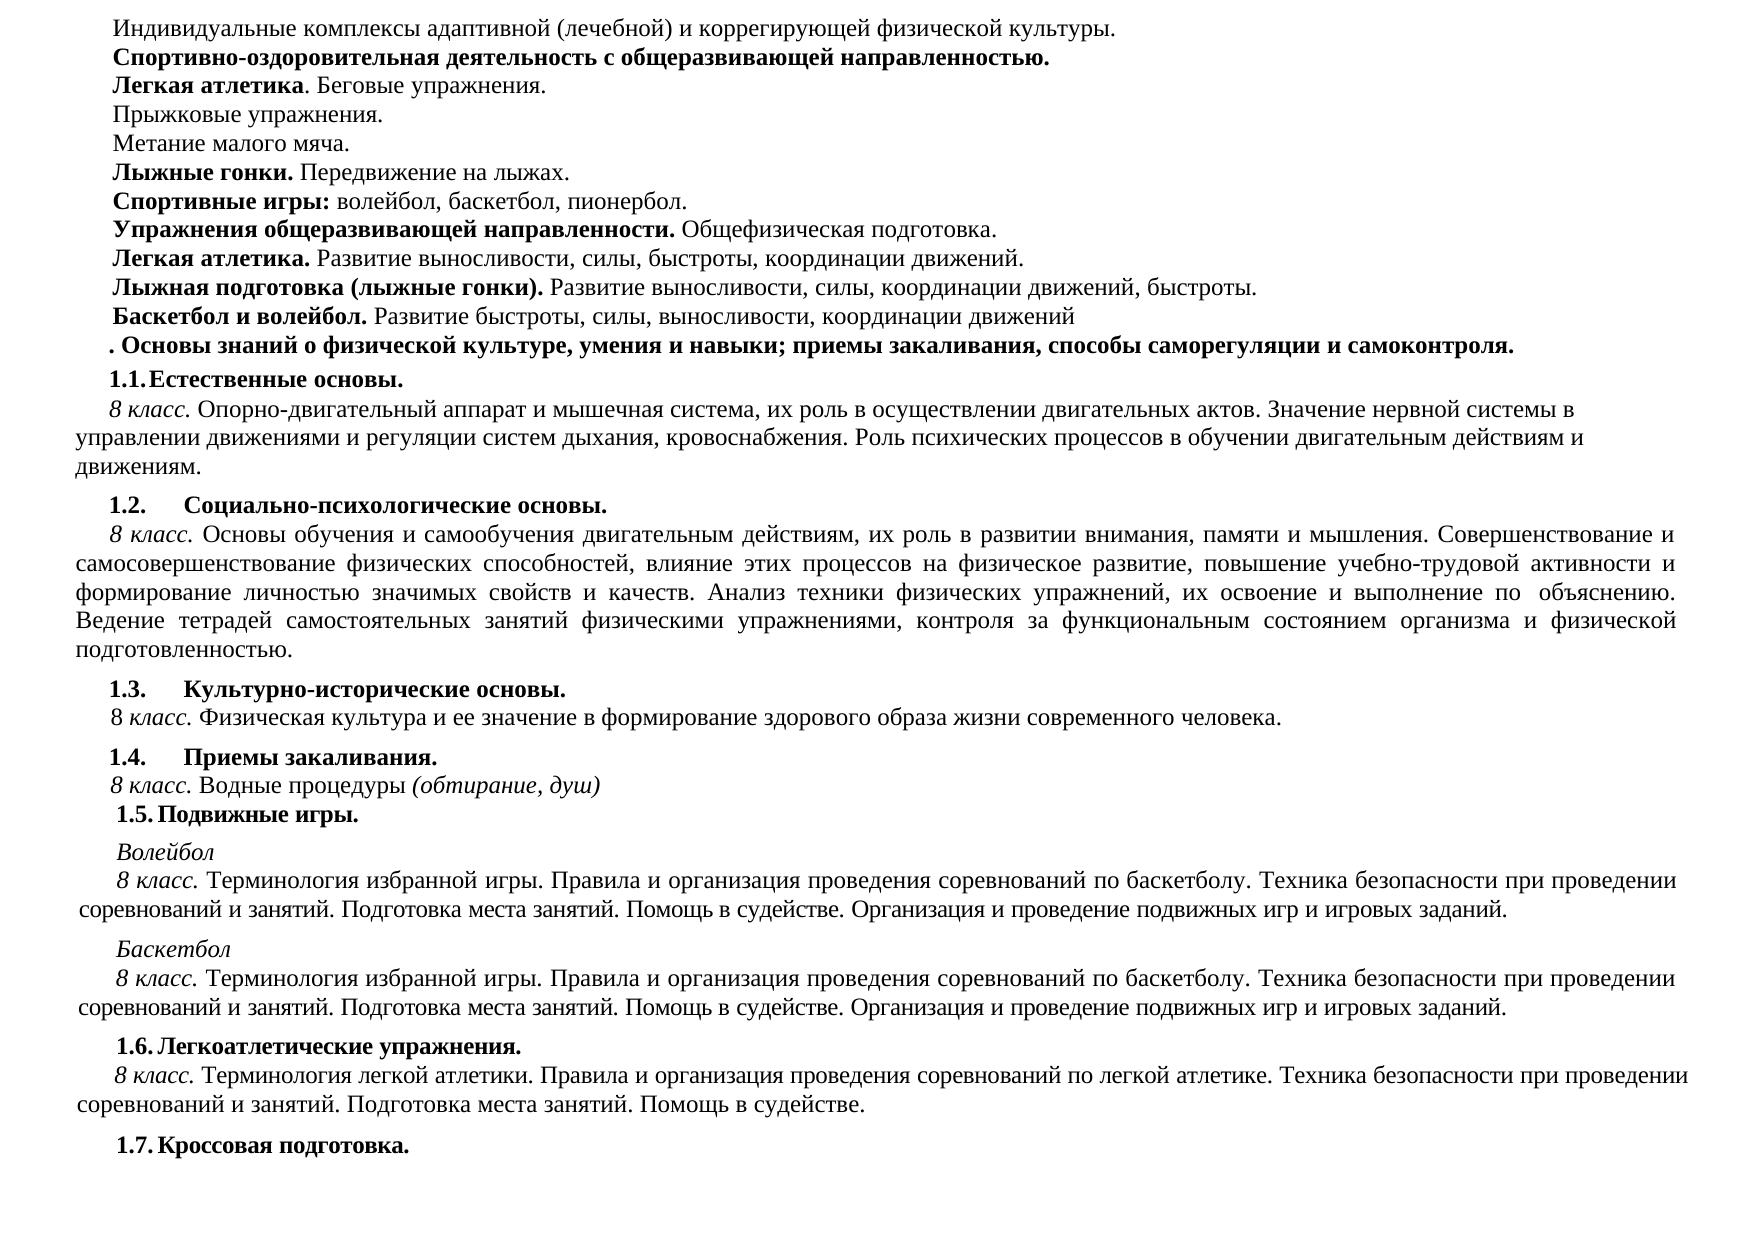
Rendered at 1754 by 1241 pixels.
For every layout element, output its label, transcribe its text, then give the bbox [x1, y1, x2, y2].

text Метание малого мяча. [112, 128, 383, 157]
text 8 класс. Физическая культура и ее значение в формирование здорового образа жизни современного человека. [110, 703, 1731, 731]
text . Основы знаний о физической культуре, умения и навыки; приемы закаливания, способы саморегуляции и самоконтроля. [108, 330, 1731, 359]
text Баскетбол [116, 934, 1731, 963]
text Спортивные игры: волейбол, баскетбол, пионербол. [112, 186, 1731, 214]
list Социально-психологические основы. [109, 490, 1731, 519]
list Естественные основы. [109, 365, 1731, 394]
text Лыжная подготовка (лыжные гонки). Развитие выносливости, силы, координации движений, быстроты. [112, 272, 1731, 301]
text Спортивно-оздоровительная деятельность с общеразвивающей направленностью. Легкая атлетика. Беговые упражнения. [112, 43, 1052, 99]
text 8 класс. Терминология избранной игры. Правила и организация проведения соревнований по баскетболу. Техника безопасности при проведении соревнований и занятий. Подготовка места занятий. Помощь в судействе. Организация и проведение подвижных игр и игровых заданий. [79, 865, 1731, 923]
text 8 класс. Терминология легкой атлетики. Правила и организация проведения соревнований по легкой атлетике. Техника безопасности при проведении соревнований и занятий. Подготовка места занятий. Помощь в судействе. [77, 1060, 1731, 1117]
text Баскетбол и волейбол. Развитие быстроты, силы, выносливости, координации движений [112, 301, 1731, 329]
text Прыжковые упражнения. [112, 99, 383, 128]
list Легкоатлетические упражнения. [116, 1031, 1731, 1060]
text 8 класс. Основы обучения и самообучения двигательным действиям, их роль в развитии внимания, памяти и мышления. Совершенствование и самосовершенствование физических способностей, влияние этих процессов на физическое развитие, повышение учебно-трудовой активности и формирование личностью значимых свойств и качеств. Анализ техники физических упражнений, их освоение и выполнение по объяснению. Ведение тетрадей самостоятельных занятий физическими упражнениями, контроля за функциональным состоянием организма и физической подготовленностью. [75, 519, 1677, 663]
text Легкая атлетика. Развитие выносливости, силы, быстроты, координации движений. [112, 243, 1731, 272]
text Лыжные гонки. Передвижение на лыжах. [112, 157, 1731, 186]
list Культурно-исторические основы. [109, 674, 1731, 703]
list Подвижные игры. [116, 799, 1731, 828]
text 8 класс. Водные процедуры (обтирание, душ) [110, 771, 1731, 799]
text 8 класс. Опорно-двигательный аппарат и мышечная система, их роль в осуществлении двигательных актов. Значение нервной системы в управлении движениями и регуляции систем дыхания, кровоснабжения. Роль психических процессов в обучении двигательным действиям и движениям. [75, 394, 1587, 480]
text Упражнения общеразвивающей направленности. Общефизическая подготовка. [112, 214, 1731, 243]
list Кроссовая подготовка. [116, 1131, 1731, 1159]
text Индивидуальные комплексы адаптивной (лечебной) и коррегирующей физической культуры. [112, 13, 1731, 42]
list Приемы закаливания. [109, 742, 1731, 771]
text Волейбол [116, 837, 1731, 865]
text 8 класс. Терминология избранной игры. Правила и организация проведения соревнований по баскетболу. Техника безопасности при проведении соревнований и занятий. Подготовка места занятий. Помощь в судействе. Организация и проведение подвижных игр и игровых заданий. [78, 963, 1731, 1020]
